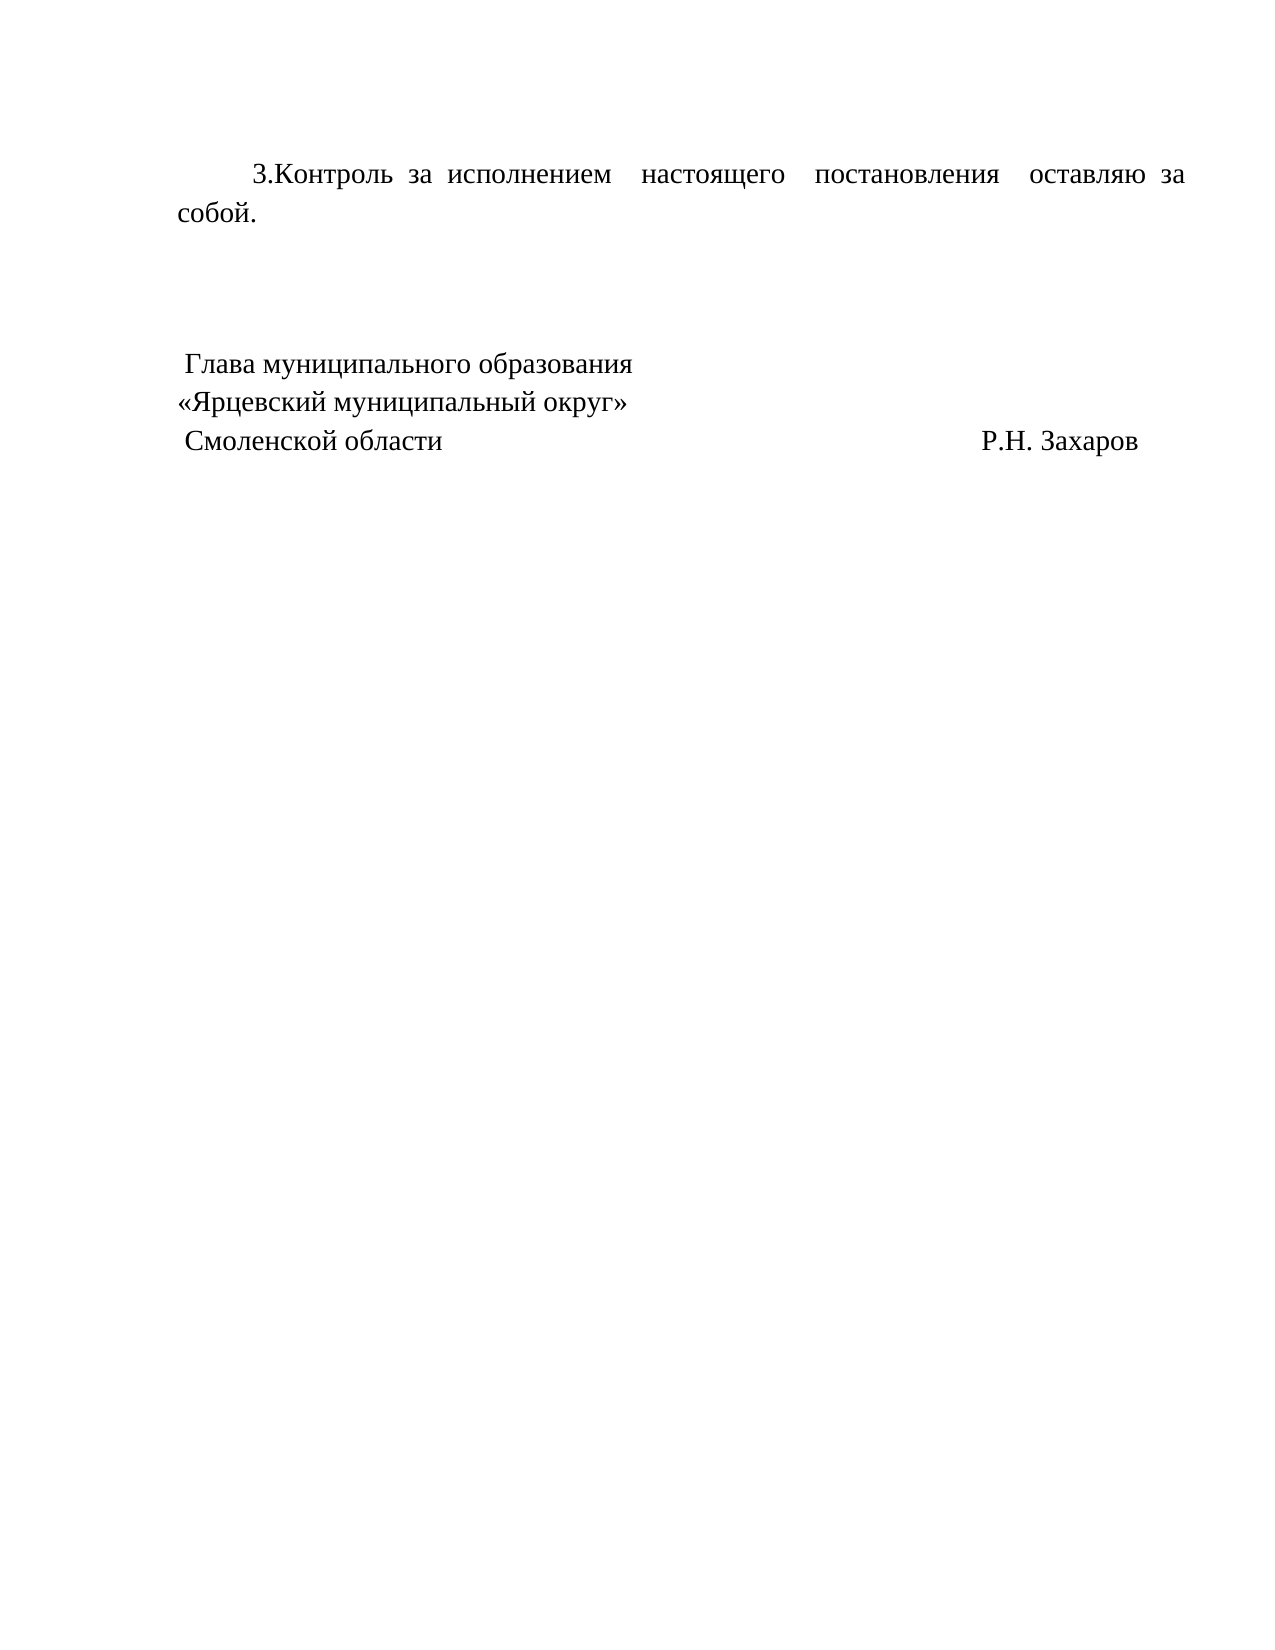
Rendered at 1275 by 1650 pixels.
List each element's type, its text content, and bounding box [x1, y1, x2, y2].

text «Ярцевский муниципальный округ» [177, 384, 1186, 418]
text Глава муниципального образования [177, 346, 1186, 379]
text 3.Контроль за исполнением настоящего постановления оставляю за собой. [177, 157, 1186, 229]
text Смоленской области Р.Н. Захаров [177, 423, 1186, 456]
